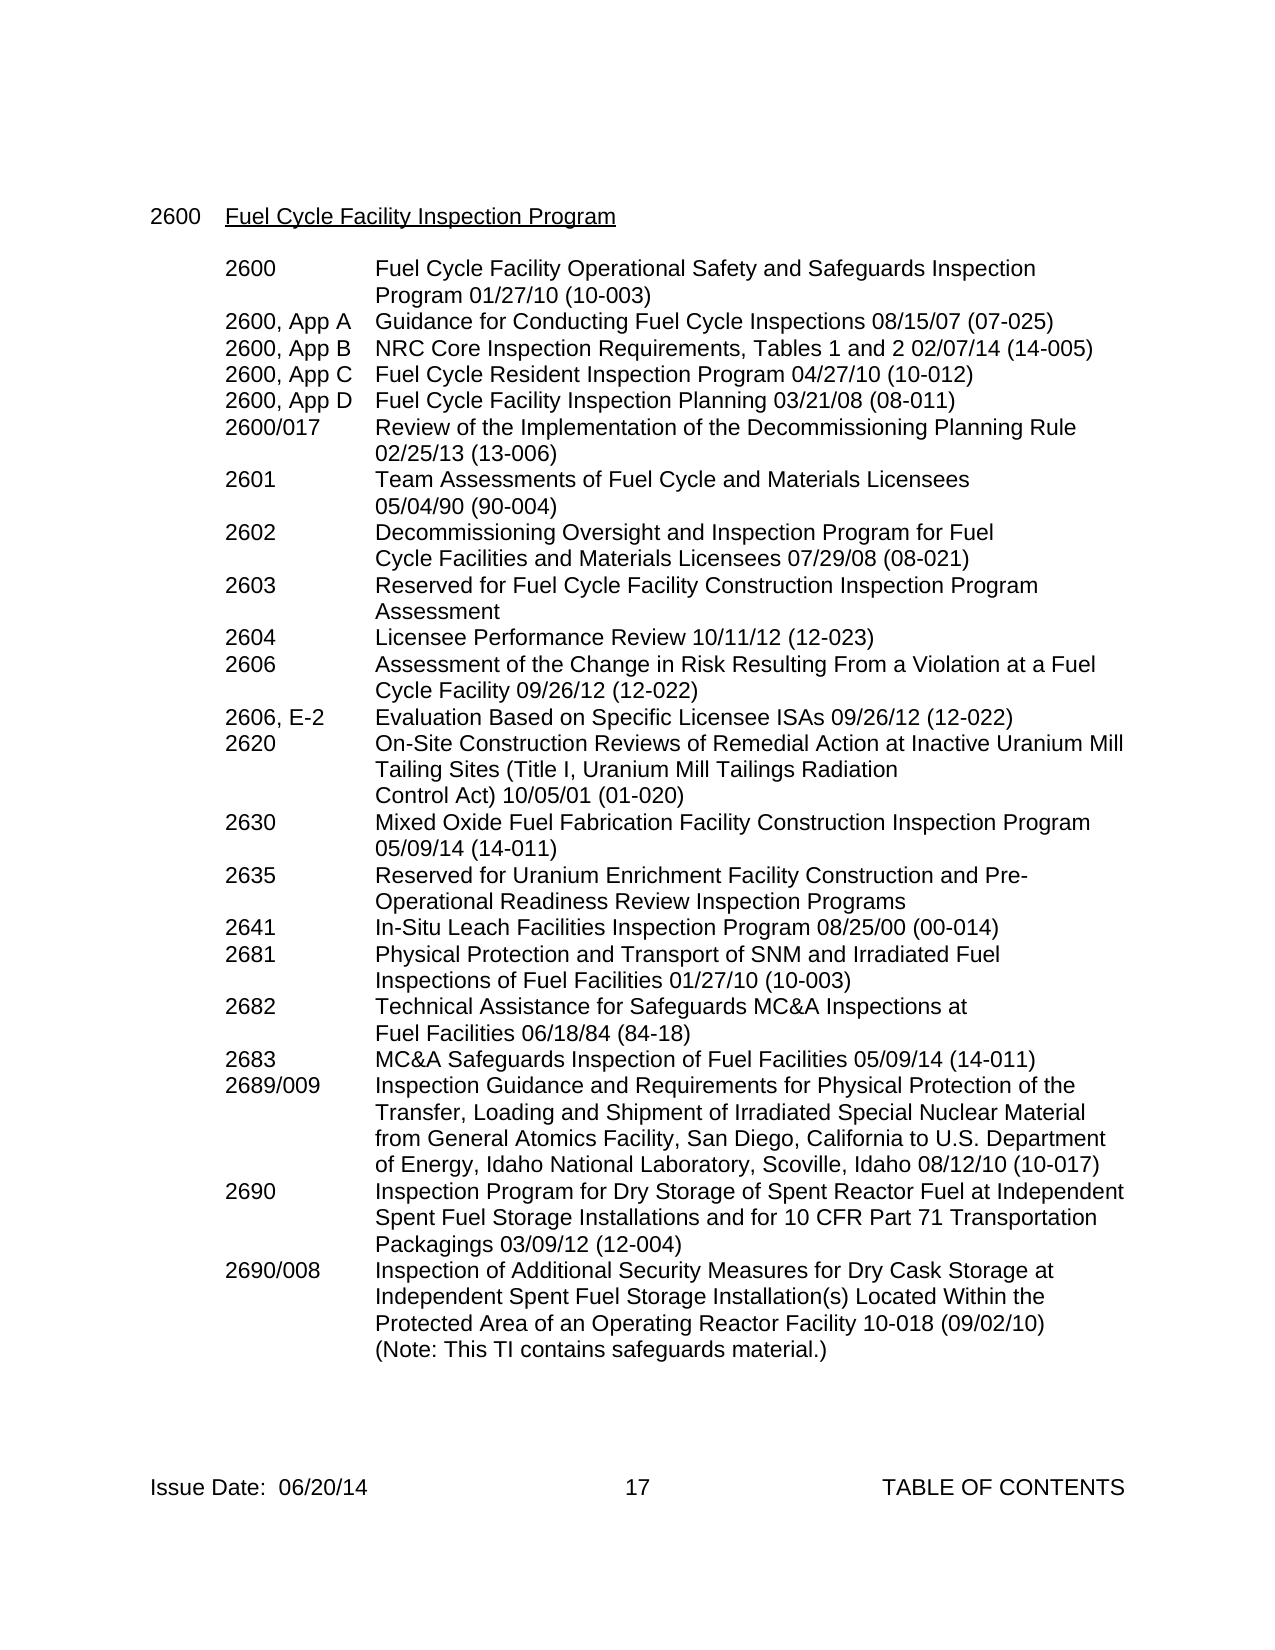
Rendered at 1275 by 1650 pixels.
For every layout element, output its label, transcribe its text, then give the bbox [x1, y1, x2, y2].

text 2600, App C Fuel Cycle Resident Inspection Program 04/27/10 (10-012) [150, 361, 1125, 387]
text 2600 Fuel Cycle Facility Operational Safety and Safeguards Inspection Program 01/27/10 (10-003) [150, 255, 1125, 308]
text 2600, App A Guidance for Conducting Fuel Cycle Inspections 08/15/07 (07-025) [150, 308, 1125, 334]
text 2600 Fuel Cycle Facility Inspection Program [150, 203, 1125, 229]
text 05/04/90 (90-004) [150, 493, 1125, 519]
text 2606 Assessment of the Change in Risk Resulting From a Violation at a Fuel Cycle Facility 09/26/12 (12-022) [150, 651, 1125, 703]
text 02/25/13 (13-006) [150, 440, 1125, 466]
text 2604 Licensee Performance Review 10/11/12 (12-023) [150, 624, 1125, 651]
text 2603 Reserved for Fuel Cycle Facility Construction Inspection Program Assessment [150, 572, 1125, 624]
text 2606, E-2 Evaluation Based on Specific Licensee ISAs 09/26/12 (12-022) [150, 703, 1125, 730]
text 2641 In-Situ Leach Facilities Inspection Program 08/25/00 (00-014) [150, 914, 1125, 941]
text 2602 Decommissioning Oversight and Inspection Program for Fuel [150, 519, 1125, 545]
text 2620 On-Site Construction Reviews of Remedial Action at Inactive Uranium Mill Tailing Sites (Title I, Uranium Mill Tailings Radiation [150, 730, 1125, 782]
text 2690 Inspection Program for Dry Storage of Spent Reactor Fuel at Independent Spent Fuel Storage Installations and for 10 CFR Part 71 Transportation Packagings 03/09/12 (12-004) [225, 1178, 1125, 1257]
text 2600/017 Review of the Implementation of the Decommissioning Planning Rule [150, 413, 1125, 440]
text 2682 Technical Assistance for Safeguards MC&A Inspections at [150, 993, 1125, 1020]
text 2630 Mixed Oxide Fuel Fabrication Facility Construction Inspection Program 05/09/14 (14-011) [150, 809, 1125, 862]
text Control Act) 10/05/01 (01-020) [150, 782, 1125, 809]
text 2635 Reserved for Uranium Enrichment Facility Construction and Pre-Operational Readiness Review Inspection Programs [225, 862, 1125, 914]
text Inspections of Fuel Facilities 01/27/10 (10-003) [150, 967, 1125, 993]
text 2690/008 Inspection of Additional Security Measures for Dry Cask Storage at Independent Spent Fuel Storage Installation(s) Located Within the Protected Area of an Operating Reactor Facility 10-018 (09/02/10) [225, 1257, 1125, 1336]
text (Note: This TI contains safeguards material.) [150, 1336, 1125, 1362]
text 2600, App D Fuel Cycle Facility Inspection Planning 03/21/08 (08-011) [150, 387, 1125, 413]
text 2600, App B NRC Core Inspection Requirements, Tables 1 and 2 02/07/14 (14-005) [150, 334, 1125, 361]
text Fuel Facilities 06/18/84 (84-18) [150, 1020, 1125, 1046]
text Cycle Facilities and Materials Licensees 07/29/08 (08-021) [150, 545, 1125, 572]
text 2689/009 Inspection Guidance and Requirements for Physical Protection of the Transfer, Loading and Shipment of Irradiated Special Nuclear Material from General Atomics Facility, San Diego, California to U.S. Department of Energy, Idaho National Laboratory, Scoville, Idaho 08/12/10 (10-017) [150, 1072, 1125, 1178]
text 2601 Team Assessments of Fuel Cycle and Materials Licensees [150, 466, 1125, 493]
text 2683 MC&A Safeguards Inspection of Fuel Facilities 05/09/14 (14-011) [150, 1046, 1125, 1072]
text 2681 Physical Protection and Transport of SNM and Irradiated Fuel [150, 941, 1125, 967]
